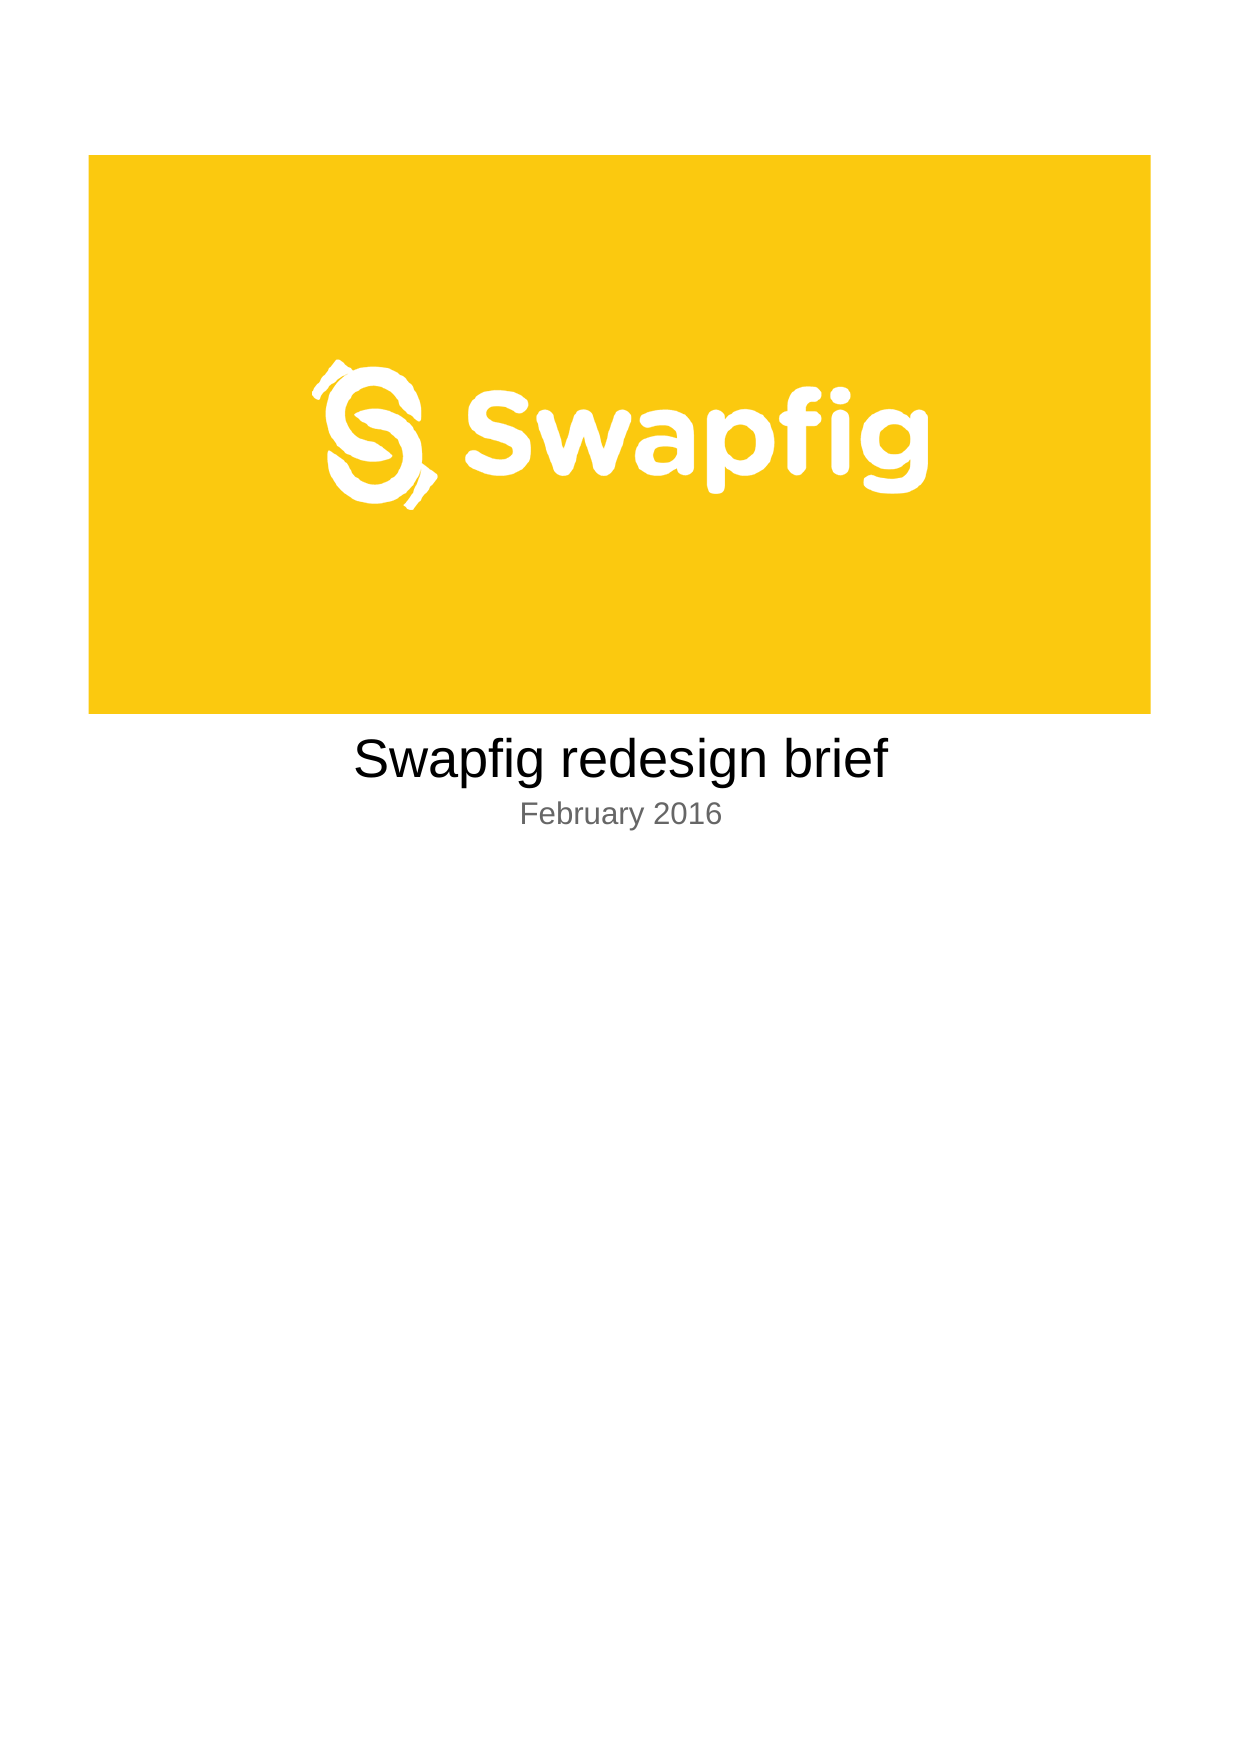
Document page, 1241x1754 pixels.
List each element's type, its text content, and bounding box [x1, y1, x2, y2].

title Swapfig redesign brief [88, 726, 1153, 789]
subtitle February 2016 [88, 795, 1153, 831]
picture [88, 155, 1151, 714]
